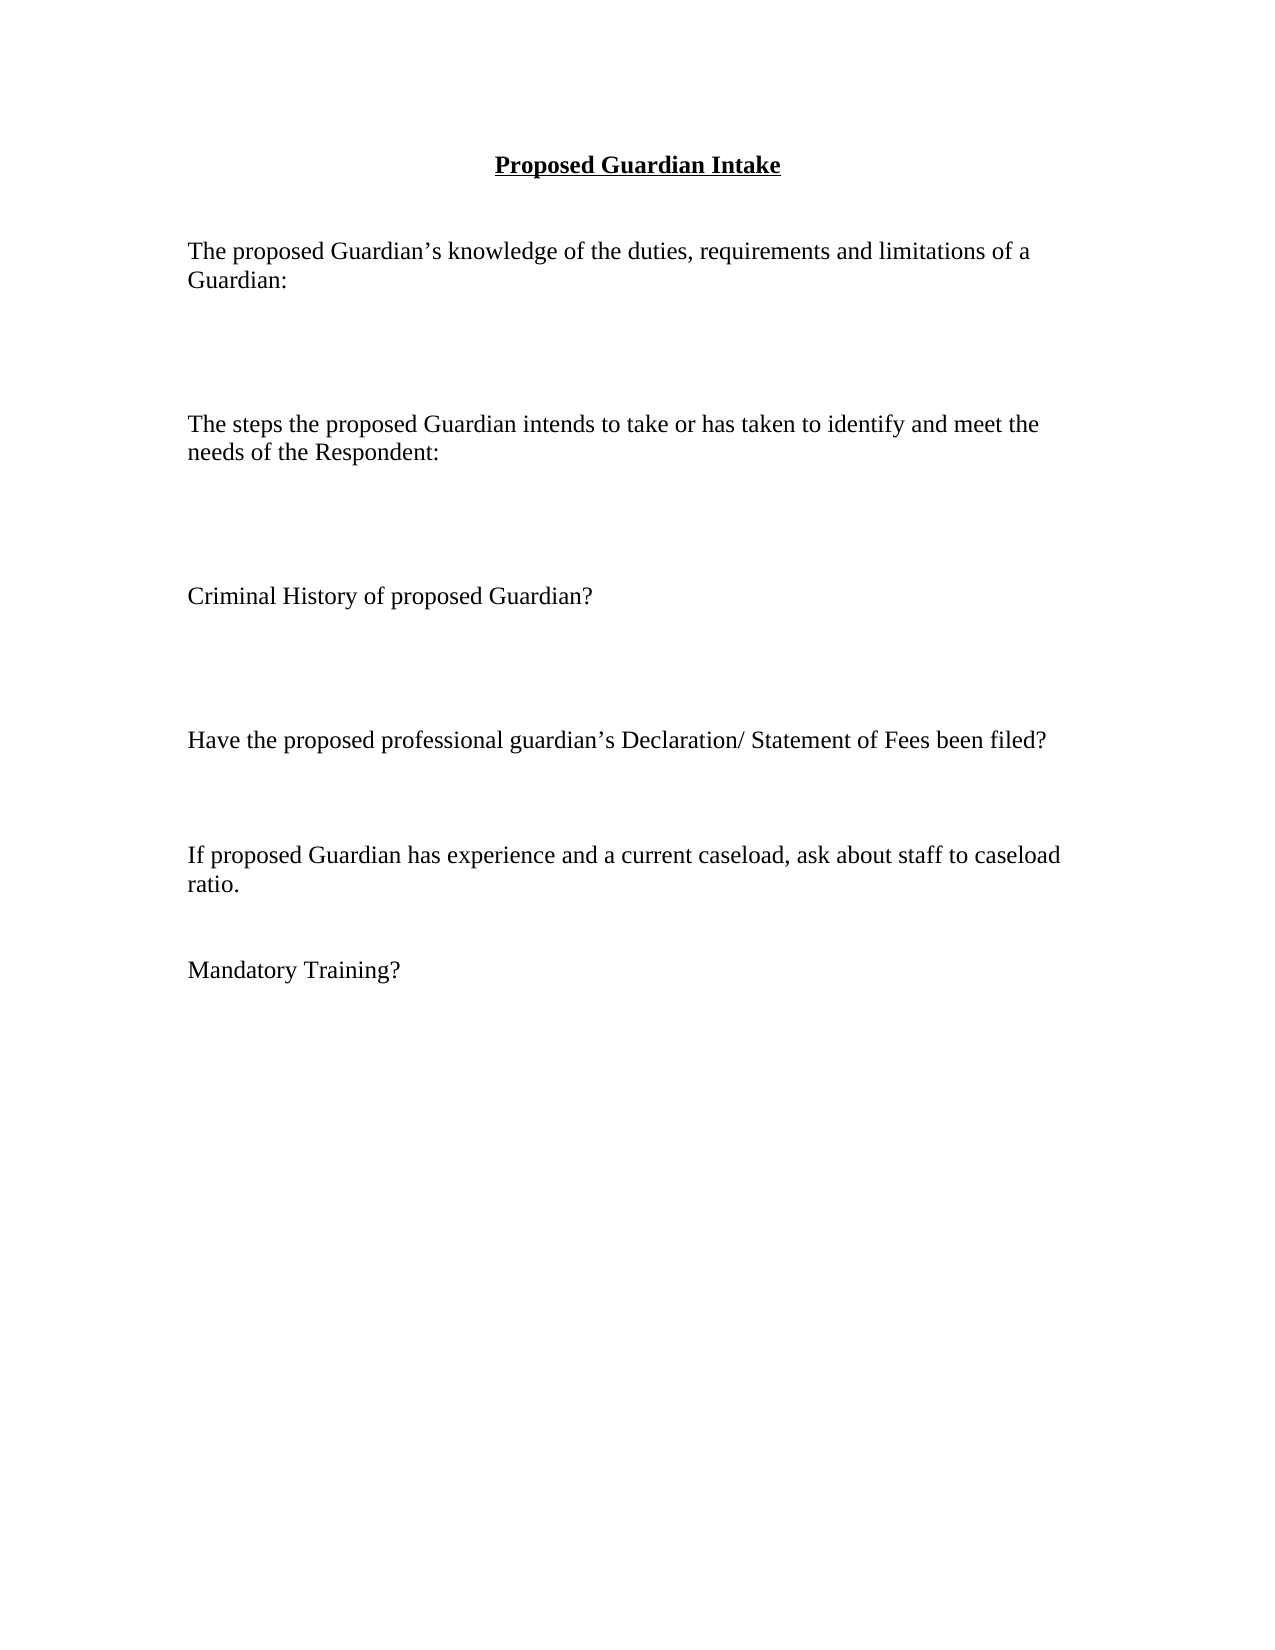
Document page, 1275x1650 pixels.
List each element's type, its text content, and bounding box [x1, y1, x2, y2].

text Have the proposed professional guardian’s Declaration/ Statement of Fees been filed? [187, 725, 1087, 754]
text Proposed Guardian Intake [187, 150, 1087, 179]
text Mandatory Training? [187, 955, 1087, 984]
text The proposed Guardian’s knowledge of the duties, requirements and limitations of a Guardian: [187, 236, 1087, 294]
text Criminal History of proposed Guardian? [187, 581, 1087, 610]
text If proposed Guardian has experience and a current caseload, ask about staff to caseload ratio. [187, 840, 1087, 897]
text The steps the proposed Guardian intends to take or has taken to identify and meet the needs of the Respondent: [187, 409, 1087, 466]
